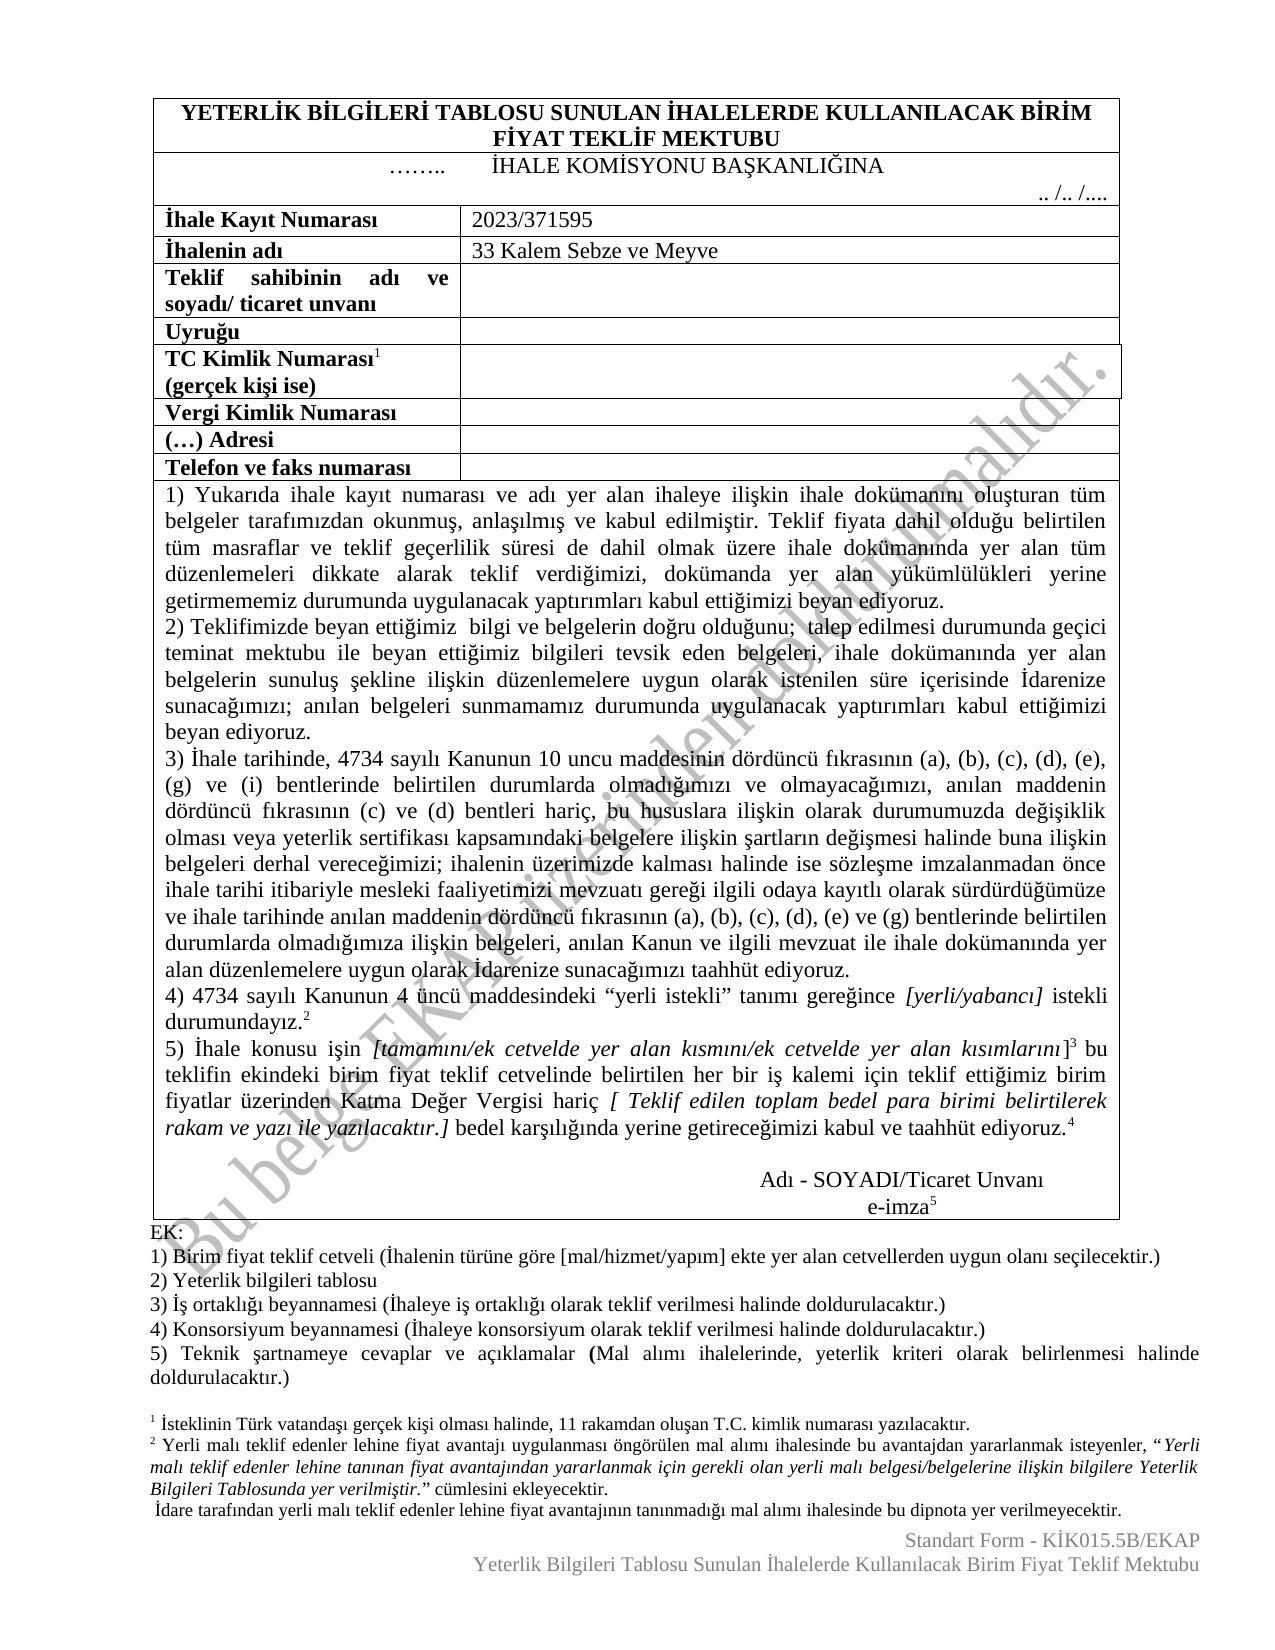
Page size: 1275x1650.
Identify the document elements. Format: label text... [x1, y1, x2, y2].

table_cell [461, 399, 1119, 425]
table_cell İhalenin adı [154, 237, 460, 263]
table_cell Uyruğu [154, 318, 460, 344]
table_cell Telefon ve faks numarası [154, 454, 460, 480]
table_cell İhale Kayıt Numarası [154, 206, 460, 236]
text 2 Yerli malı teklif edenler lehine fiyat avantajı uygulanması öngörülen mal alımı ihalesinde bu avantajdan yararlanmak isteyenler, “Yerli malı teklif edenler lehine tanınan fiyat avantajından yararlanmak için gerekli olan yerli malı belgesi/belgelerine ilişkin bilgilere Yeterlik Bilgileri Tablosunda yer verilmiştir.” cümlesini ekleyecektir. [150, 1434, 1200, 1499]
table_cell (…) Adresi [154, 426, 460, 453]
table_cell …….. İHALE KOMİSYONU BAŞKANLIĞINA .. /.. /.... [154, 153, 1119, 205]
table_header YETERLİK BİLGİLERİ TABLOSU SUNULAN İHALELERDE KULLANILACAK BİRİM FİYAT TEKLİF MEKTUBU [154, 99, 1119, 152]
text 2) Yeterlik bilgileri tablosu [75, 1268, 1200, 1292]
text 4) Konsorsiyum beyannamesi (İhaleye konsorsiyum olarak teklif verilmesi halinde doldurulacaktır.) [75, 1316, 1200, 1341]
text İdare tarafından yerli malı teklif edenler lehine fiyat avantajının tanınmadığı mal alımı ihalesinde bu dipnota yer verilmeyecektir. [150, 1499, 1200, 1521]
text 5) Teknik şartnameye cevaplar ve açıklamalar (Mal alımı ihalelerinde, yeterlik kriteri olarak belirlenmesi halinde doldurulacaktır.) [150, 1341, 1200, 1389]
text 1 İsteklinin Türk vatandaşı gerçek kişi olması halinde, 11 rakamdan oluşan T.C. kimlik numarası yazılacaktır. [150, 1413, 1200, 1434]
table_cell TC Kimlik Numarası1 (gerçek kişi ise) [154, 345, 460, 398]
text EK: [75, 1220, 1200, 1244]
text 1) Birim fiyat teklif cetveli (İhalenin türüne göre [mal/hizmet/yapım] ekte yer alan cetvellerden uygun olanı seçilecektir.) [75, 1244, 1200, 1268]
table_cell 1) Yukarıda ihale kayıt numarası ve adı yer alan ihaleye ilişkin ihale dokümanını oluşturan tüm belgeler tarafımızdan okunmuş, anlaşılmış ve kabul edilmiştir. Teklif fiyata dahil olduğu belirtilen tüm masraflar ve teklif geçerlilik süresi de dahil olmak üzere ihale dokümanında yer alan tüm düzenlemeleri dikkate alarak teklif verdiğimizi, dokümanda yer alan yükümlülükleri yerine getirmememiz durumunda uygulanacak yaptırımları kabul ettiğimizi beyan ediyoruz. 2) Teklifimizde beyan ettiğimiz bilgi ve belgelerin doğru olduğunu; talep edilmesi durumunda geçici teminat mektubu ile beyan ettiğimiz bilgileri tevsik eden belgeleri, ihale dokümanında yer alan belgelerin sunuluş şekline ilişkin düzenlemelere uygun olarak istenilen süre içerisinde İdarenize sunacağımızı; anılan belgeleri sunmamamız durumunda uygulanacak yaptırımları kabul ettiğimizi beyan ediyoruz. 3) İhale tarihinde, 4734 sayılı Kanunun 10 uncu maddesinin dördüncü fıkrasının (a), (b), (c), (d), (e), (g) ve (i) bentlerinde belirtilen durumlarda olmadığımızı ve olmayacağımızı, anılan maddenin dördüncü fıkrasının (c) ve (d) bentleri hariç, bu hususlara ilişkin olarak durumumuzda değişiklik olması veya yeterlik sertifikası kapsamındaki belgelere ilişkin şartların değişmesi halinde buna ilişkin belgeleri derhal vereceğimizi; ihalenin üzerimizde kalması halinde ise sözleşme imzalanmadan önce ihale tarihi itibariyle mesleki faaliyetimizi mevzuatı gereği ilgili odaya kayıtlı olarak sürdürdüğümüze ve ihale tarihinde anılan maddenin dördüncü fıkrasının (a), (b), (c), (d), (e) ve (g) bentlerinde belirtilen durumlarda olmadığımıza ilişkin belgeleri, anılan Kanun ve ilgili mevzuat ile ihale dokümanında yer alan düzenlemelere uygun olarak İdarenize sunacağımızı taahhüt ediyoruz. 4) 4734 sayılı Kanunun 4 üncü maddesindeki “yerli istekli” tanımı gereğince [yerli/yabancı] istekli durumundayız.2 5) İhale konusu işin [tamamını/ek cetvelde yer alan kısmını/ek cetvelde yer alan kısımlarını]3 bu teklifin ekindeki birim fiyat teklif cetvelinde belirtilen her bir iş kalemi için teklif ettiğimiz birim fiyatlar üzerinden Katma Değer Vergisi hariç [ Teklif edilen toplam bedel para birimi belirtilerek rakam ve yazı ile yazılacaktır.] bedel karşılığında yerine getireceğimizi kabul ve taahhüt ediyoruz.4 Adı - SOYADI/Ticaret Unvanı e-imza5 [154, 481, 1119, 1219]
table_cell [461, 426, 1119, 453]
table_cell [461, 318, 1119, 344]
table_cell [461, 454, 1119, 480]
table_cell [461, 264, 1119, 317]
table_cell Teklif sahibinin adı ve soyadı/ ticaret unvanı [154, 264, 460, 317]
table_cell 2023/371595 [461, 206, 1119, 236]
text 3) İş ortaklığı beyannamesi (İhaleye iş ortaklığı olarak teklif verilmesi halinde doldurulacaktır.) [75, 1292, 1200, 1316]
table_cell 33 Kalem Sebze ve Meyve [461, 237, 1119, 263]
table_cell [461, 345, 1121, 398]
table_cell Vergi Kimlik Numarası [154, 399, 460, 425]
